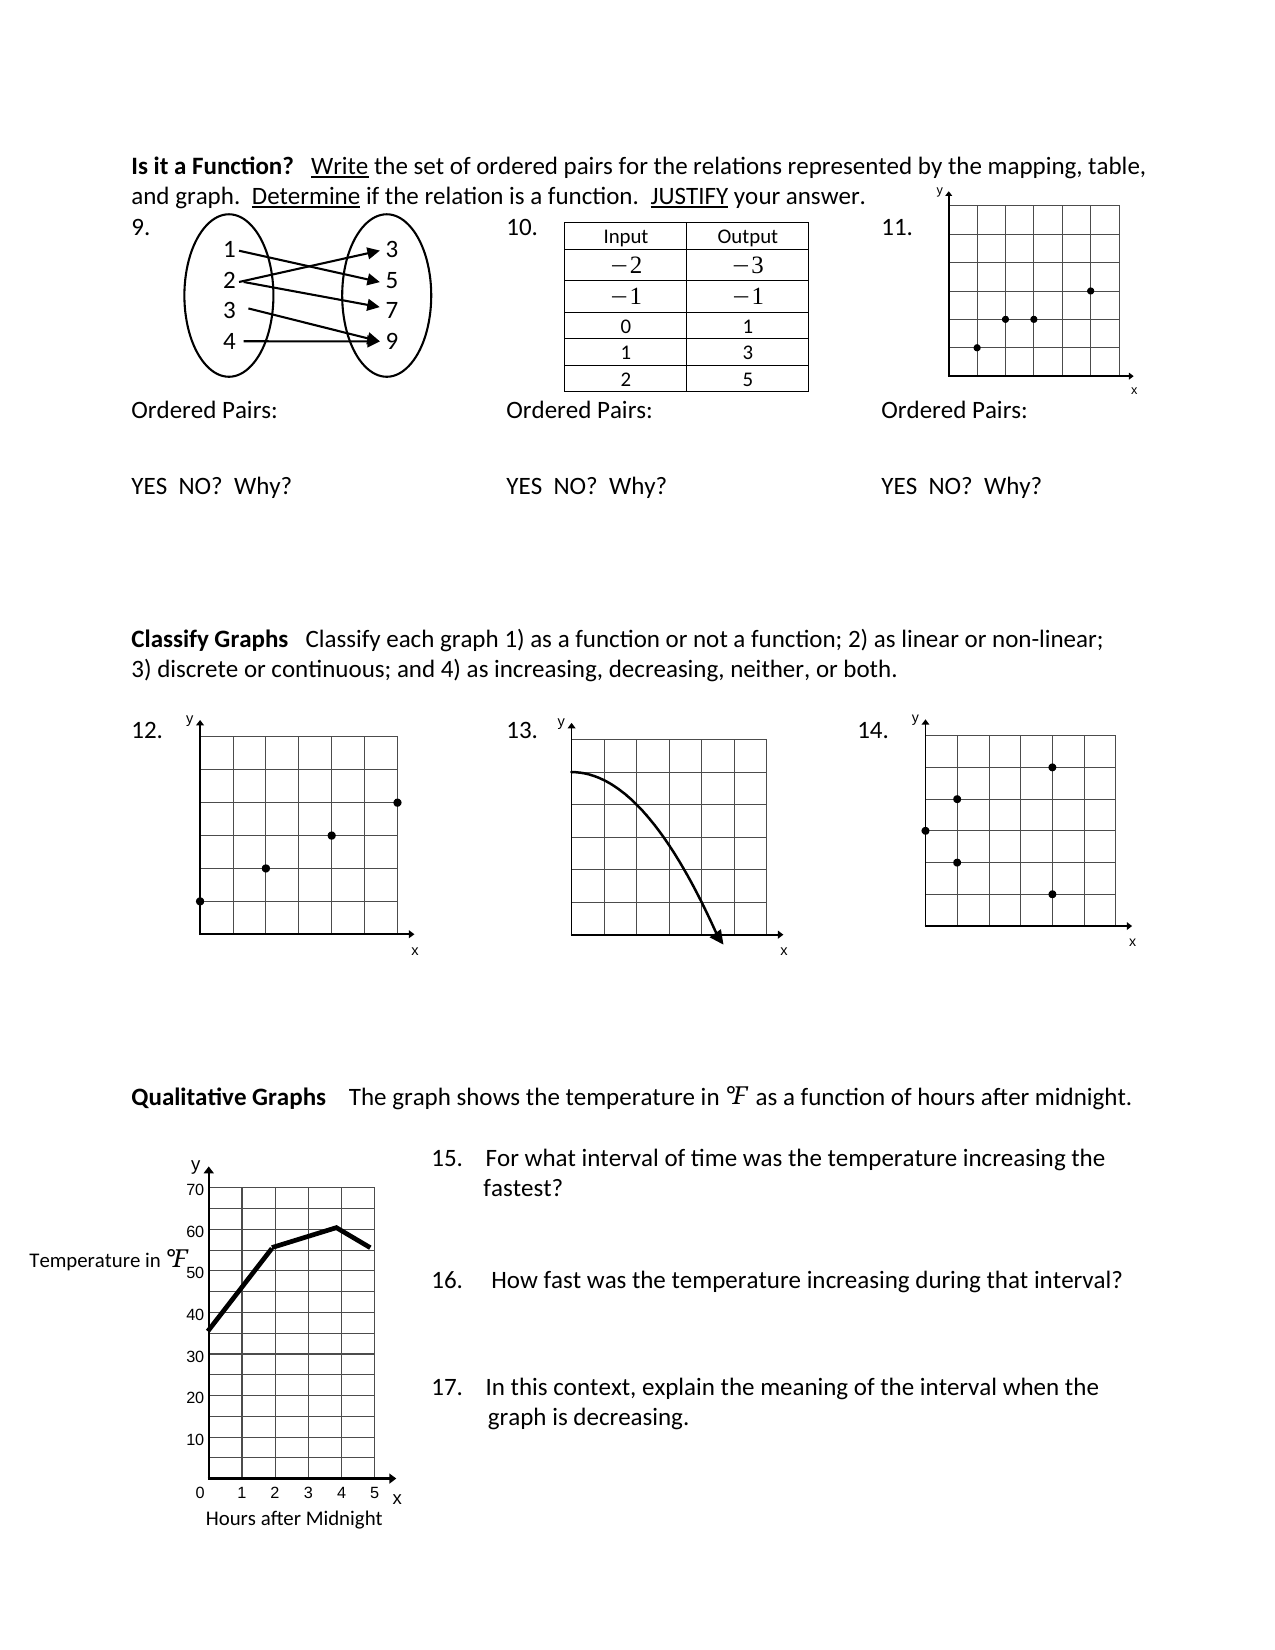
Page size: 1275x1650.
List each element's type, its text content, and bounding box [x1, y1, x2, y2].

text YES NO? Why? YES NO? Why? YES NO? Why? [131, 471, 1162, 501]
text graph is decreasing. [356, 1401, 1162, 1432]
text 3) discrete or continuous; and 4) as increasing, decreasing, neither, or both. [131, 654, 1162, 684]
text 17. In this context, explain the meaning of the interval when the [356, 1371, 1162, 1401]
text Qualitative Graphs The graph shows the temperature in as a function of hours after midnight. [131, 1081, 1162, 1111]
text Is it a Function? Write the set of ordered pairs for the relations represented by the mapping, table, and graph. Determine if the relation is a function. JUSTIFY your answer. [131, 150, 1162, 211]
text 9. 10. 11. [131, 211, 1162, 242]
text 16. How fast was the temperature increasing during that interval? [241, 1264, 1162, 1294]
text fastest? [131, 1172, 1162, 1203]
text 15. For what interval of time was the temperature increasing the [131, 1142, 1162, 1172]
text 12. 13. 14. [131, 715, 1162, 745]
text Classify Graphs Classify each graph 1) as a function or not a function; 2) as linear or non-linear; [131, 623, 1162, 654]
text Ordered Pairs: Ordered Pairs: Ordered Pairs: [131, 394, 1162, 425]
